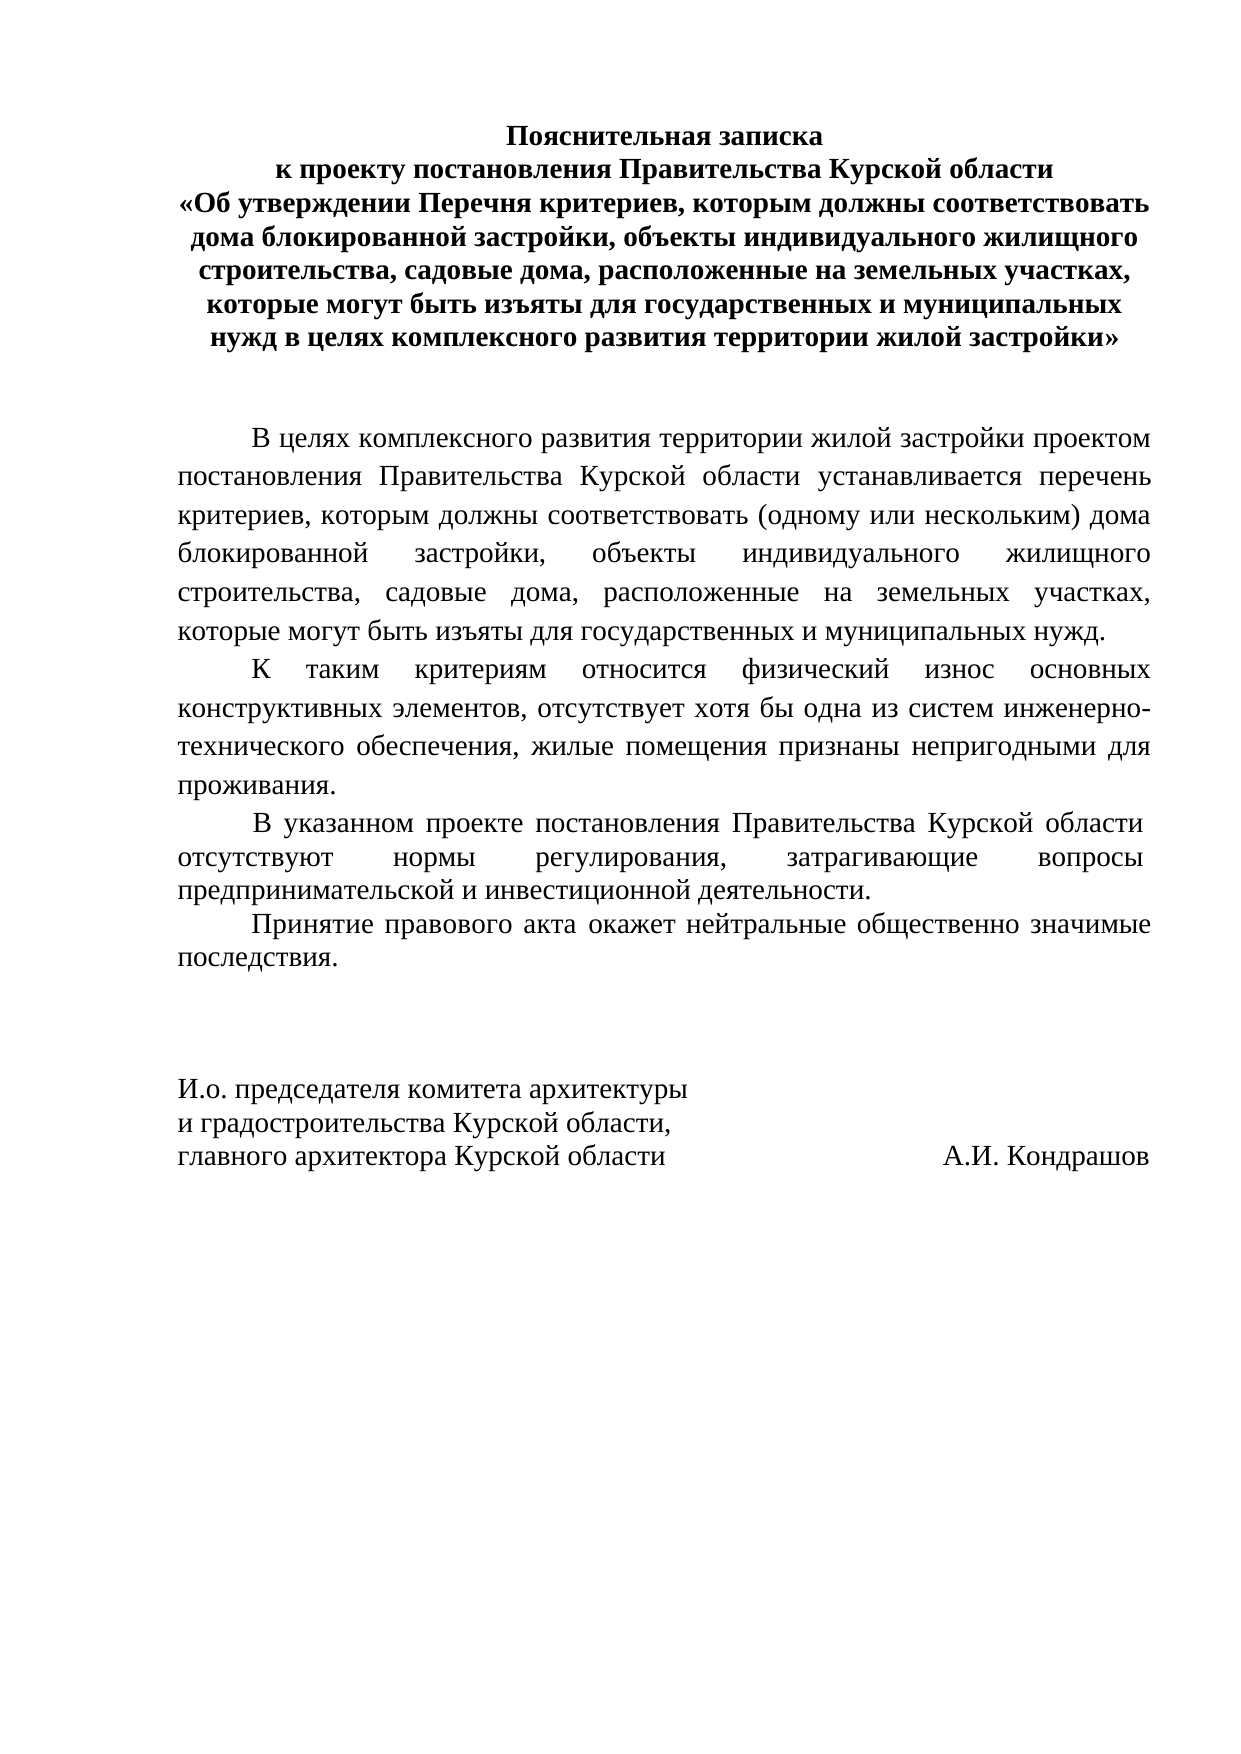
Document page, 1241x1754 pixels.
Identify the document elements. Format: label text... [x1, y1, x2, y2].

text В указанном проекте постановления Правительства Курской области отсутствуют нормы регулирования, затрагивающие вопросы предпринимательской и инвестиционной деятельности. [177, 805, 1144, 906]
text и градостроительства Курской области, [177, 1105, 1152, 1138]
text В целях комплексного развития территории жилой застройки проектом постановления Правительства Курской области устанавливается перечень критериев, которым должны соответствовать (одному или нескольким) дома блокированной застройки, объекты индивидуального жилищного строительства, садовые дома, расположенные на земельных участках, которые могут быть изъяты для государственных и муниципальных нужд. [177, 420, 1152, 646]
text «Об утверждении Перечня критериев, которым должны соответствовать дома блокированной застройки, объекты индивидуального жилищного строительства, садовые дома, расположенные на земельных участках, которые могут быть изъяты для государственных и муниципальных нужд в целях комплексного развития территории жилой застройки» [177, 185, 1152, 353]
title Пояснительная записка [177, 118, 1152, 152]
text к проекту постановления Правительства Курской области [177, 152, 1152, 185]
text И.о. председателя комитета архитектуры [177, 1071, 1152, 1105]
text главного архитектора Курской области А.И. Кондрашов [177, 1138, 1152, 1172]
text К таким критериям относится физический износ основных конструктивных элементов, отсутствует хотя бы одна из систем инженерно-технического обеспечения, жилые помещения признаны непригодными для проживания. [177, 651, 1152, 800]
text Принятие правового акта окажет нейтральные общественно значимые последствия. [177, 906, 1152, 973]
